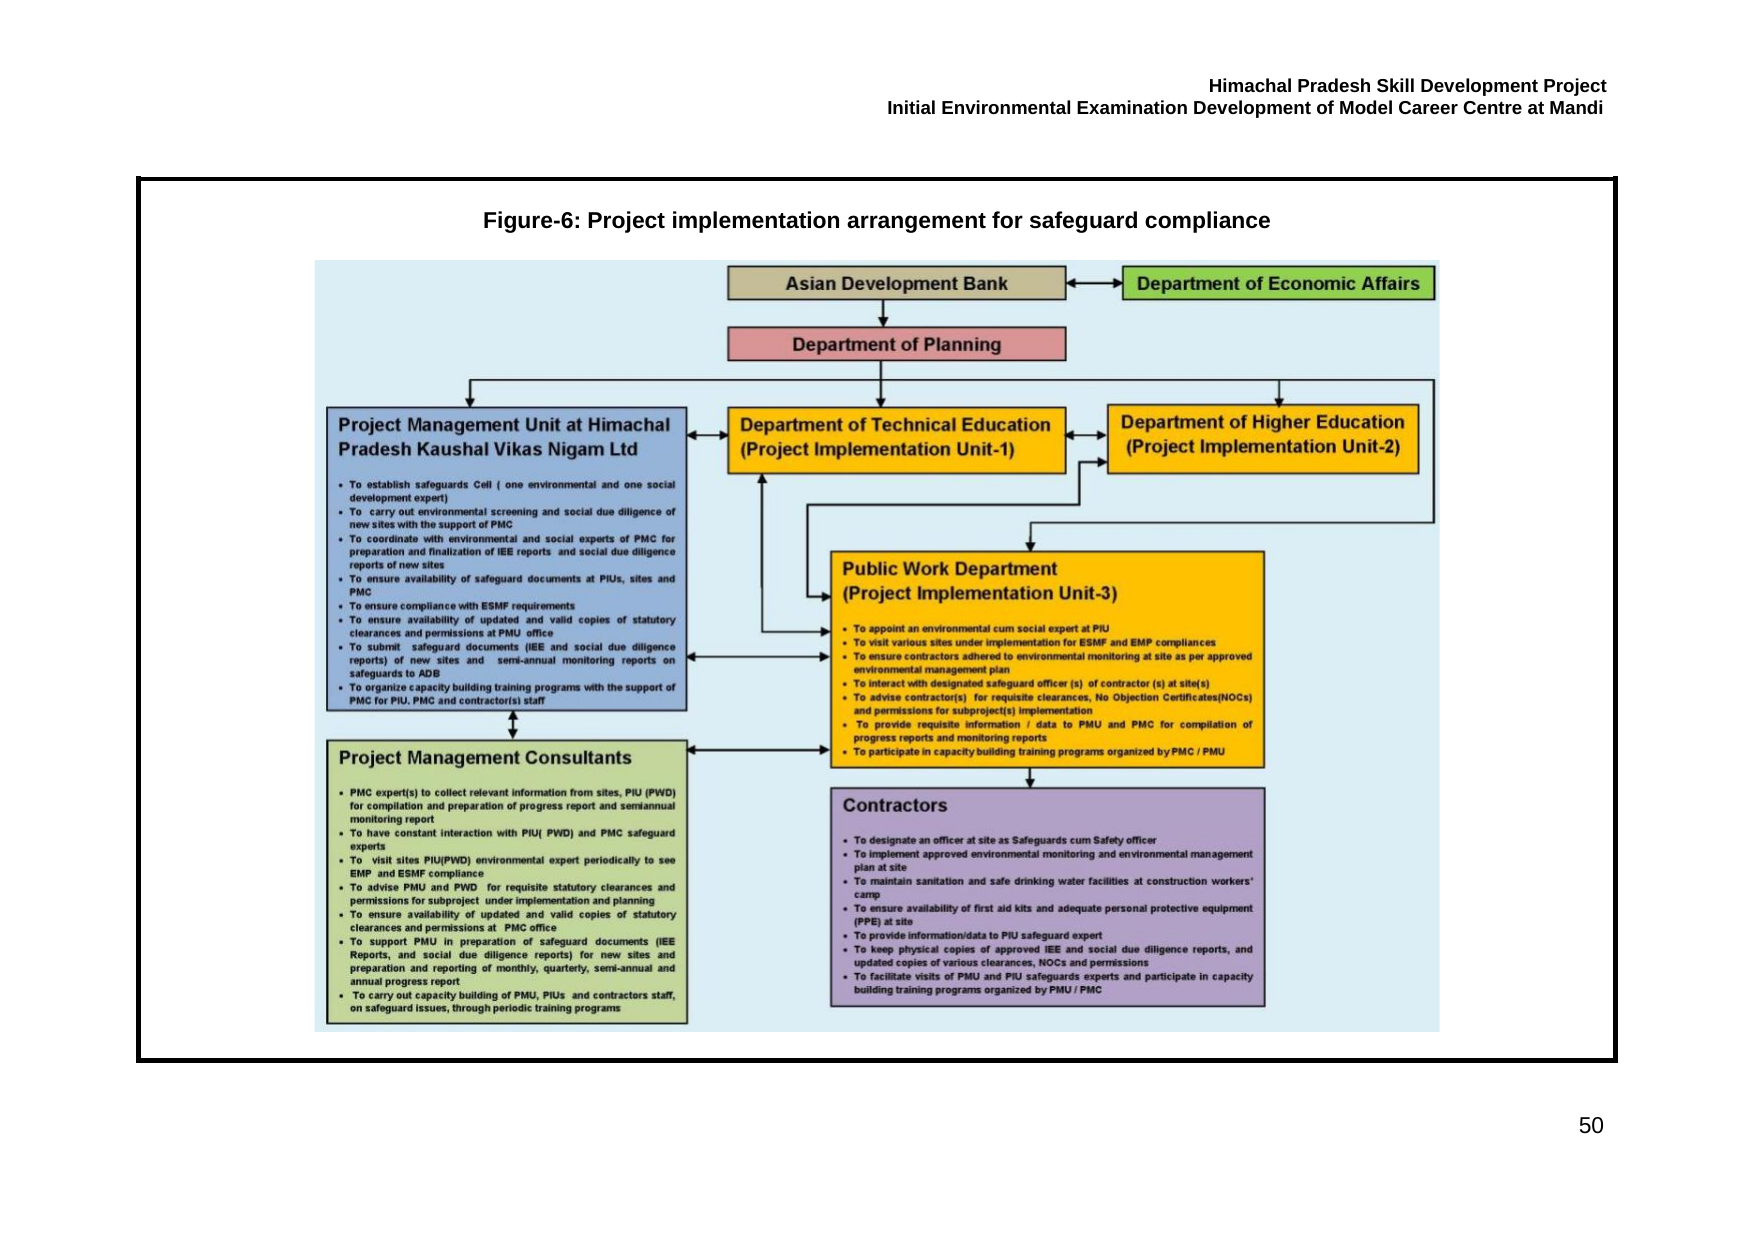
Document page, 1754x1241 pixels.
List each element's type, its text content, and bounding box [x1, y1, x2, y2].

table_header Figure-6: Project implementation arrangement for safeguard compliance [141, 181, 1613, 1058]
picture [314, 260, 1440, 1032]
